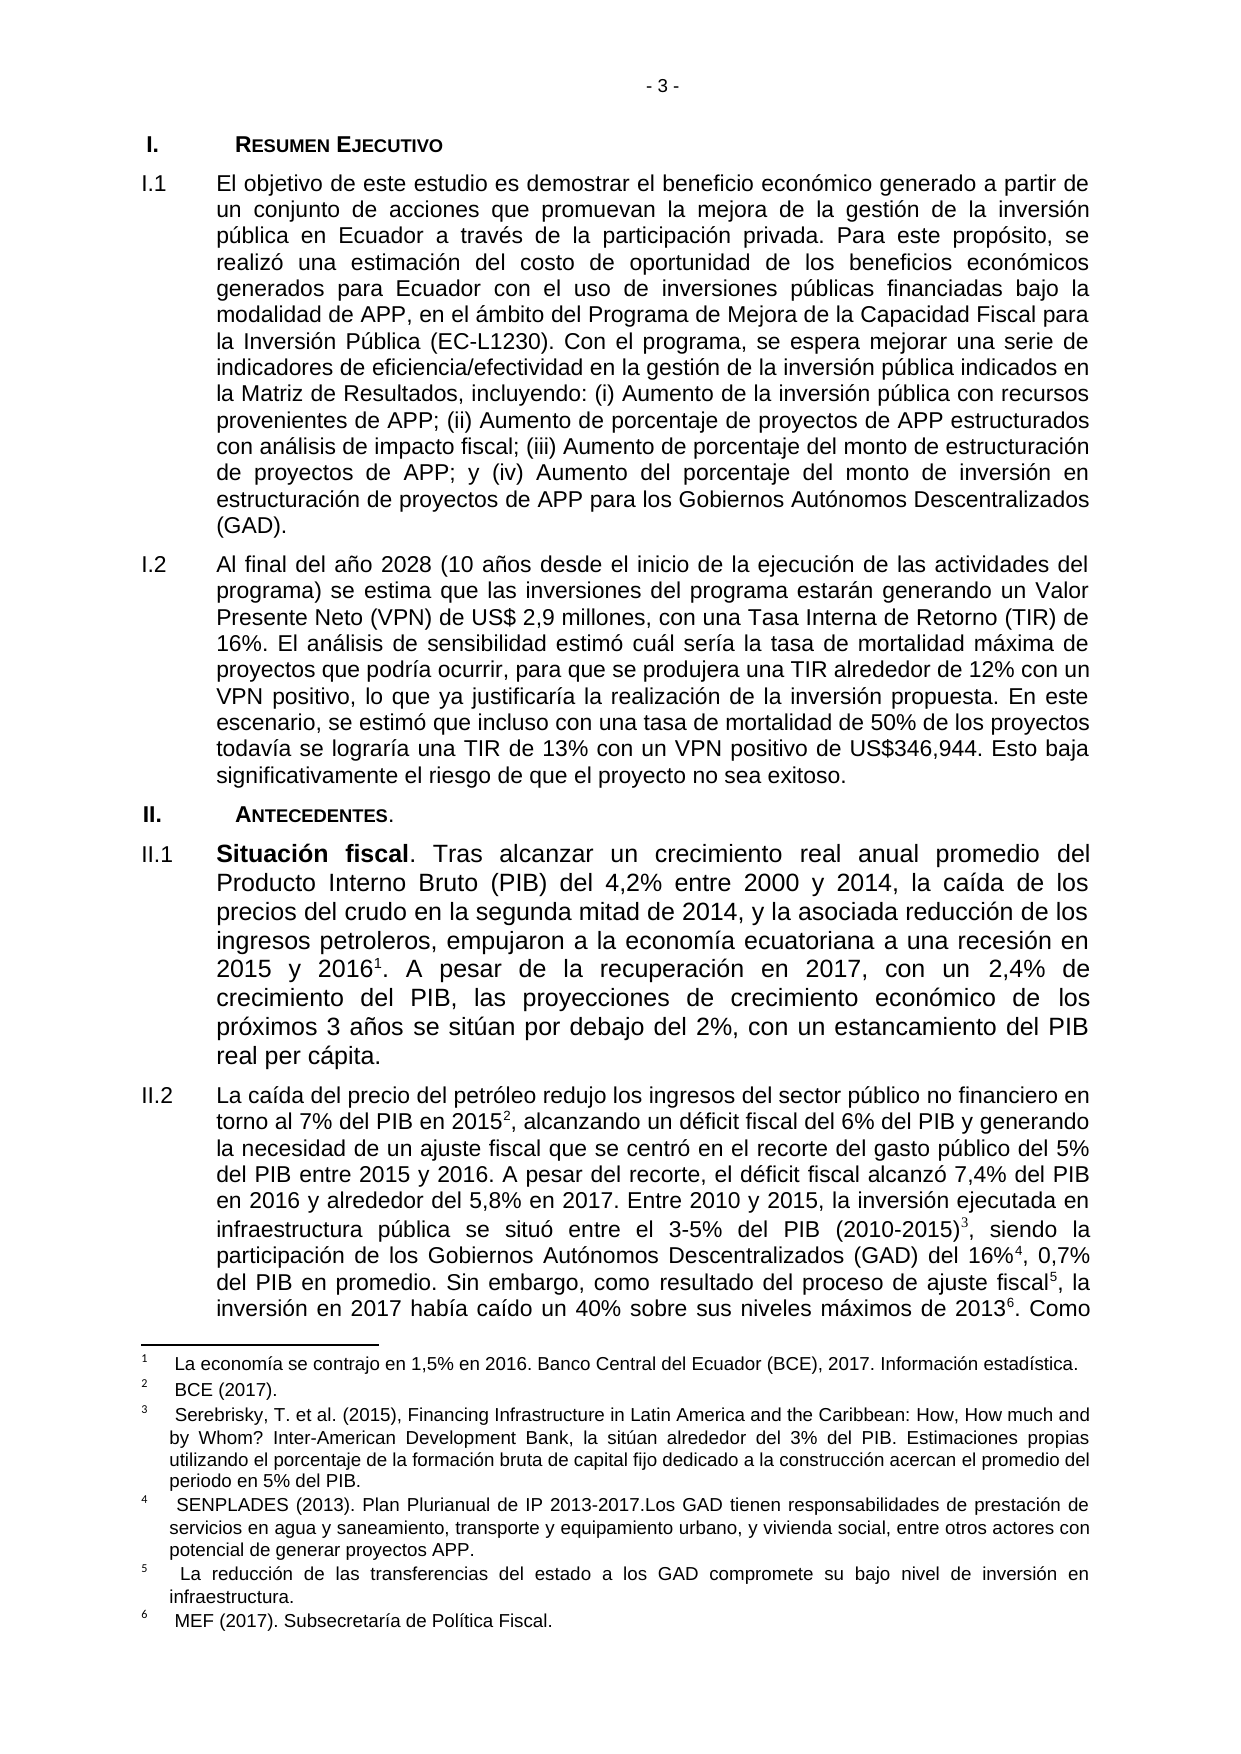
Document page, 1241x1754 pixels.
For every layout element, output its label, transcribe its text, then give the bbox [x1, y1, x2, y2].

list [141, 1082, 1090, 1322]
list Al final del año 2028 (10 años desde el inicio de la ejecución de las actividades del programa) se estima que las inversiones del programa estarán generando un Valor Presente Neto (VPN) de US$ 2,9 millones, con una Tasa Interna de Retorno (TIR) de 16%. El análisis de sensibilidad estimó cuál sería la tasa de mortalidad máxima de proyectos que podría ocurrir, para que se produjera una TIR alrededor de 12% con un VPN positivo, lo que ya justificaría la realización de la inversión propuesta. En este escenario, se estimó que incluso con una tasa de mortalidad de 50% de los proyectos todavía se lograría una TIR de 13% con un VPN positivo de US$346,944. Esto baja significativamente el riesgo de que el proyecto no sea exitoso. [141, 551, 1090, 788]
list El objetivo de este estudio es demostrar el beneficio económico generado a partir de un conjunto de acciones que promuevan la mejora de la gestión de la inversión pública en Ecuador a través de la participación privada. Para este propósito, se realizó una estimación del costo de oportunidad de los beneficios económicos generados para Ecuador con el uso de inversiones públicas financiadas bajo la modalidad de APP, en el ámbito del Programa de Mejora de la Capacidad Fiscal para la Inversión Pública (EC-L1230). Con el programa, se espera mejorar una serie de indicadores de eficiencia/efectividad en la gestión de la inversión pública indicados en la Matriz de Resultados, incluyendo: (i) Aumento de la inversión pública con recursos provenientes de APP; (ii) Aumento de porcentaje de proyectos de APP estructurados con análisis de impacto fiscal; (iii) Aumento de porcentaje del monto de estructuración de proyectos de APP; y (iv) Aumento del porcentaje del monto de inversión en estructuración de proyectos de APP para los Gobiernos Autónomos Descentralizados (GAD). [141, 169, 1090, 538]
list Resumen Ejecutivo [152, 131, 1090, 157]
list Situación fiscal. Tras alcanzar un crecimiento real anual promedio del Producto Interno Bruto (PIB) del 4,2% entre 2000 y 2014, la caída de los precios del crudo en la segunda mitad de 2014, y la asociada reducción de los ingresos petroleros, empujaron a la economía ecuatoriana a una recesión en 2015 y 2016. A pesar de la recuperación en 2017, con un 2,4% de crecimiento del PIB, las proyecciones de crecimiento económico de los próximos 3 años se sitúan por debajo del 2%, con un estancamiento del PIB real per cápita. [141, 839, 1090, 1069]
list Antecedentes. [152, 801, 1090, 827]
